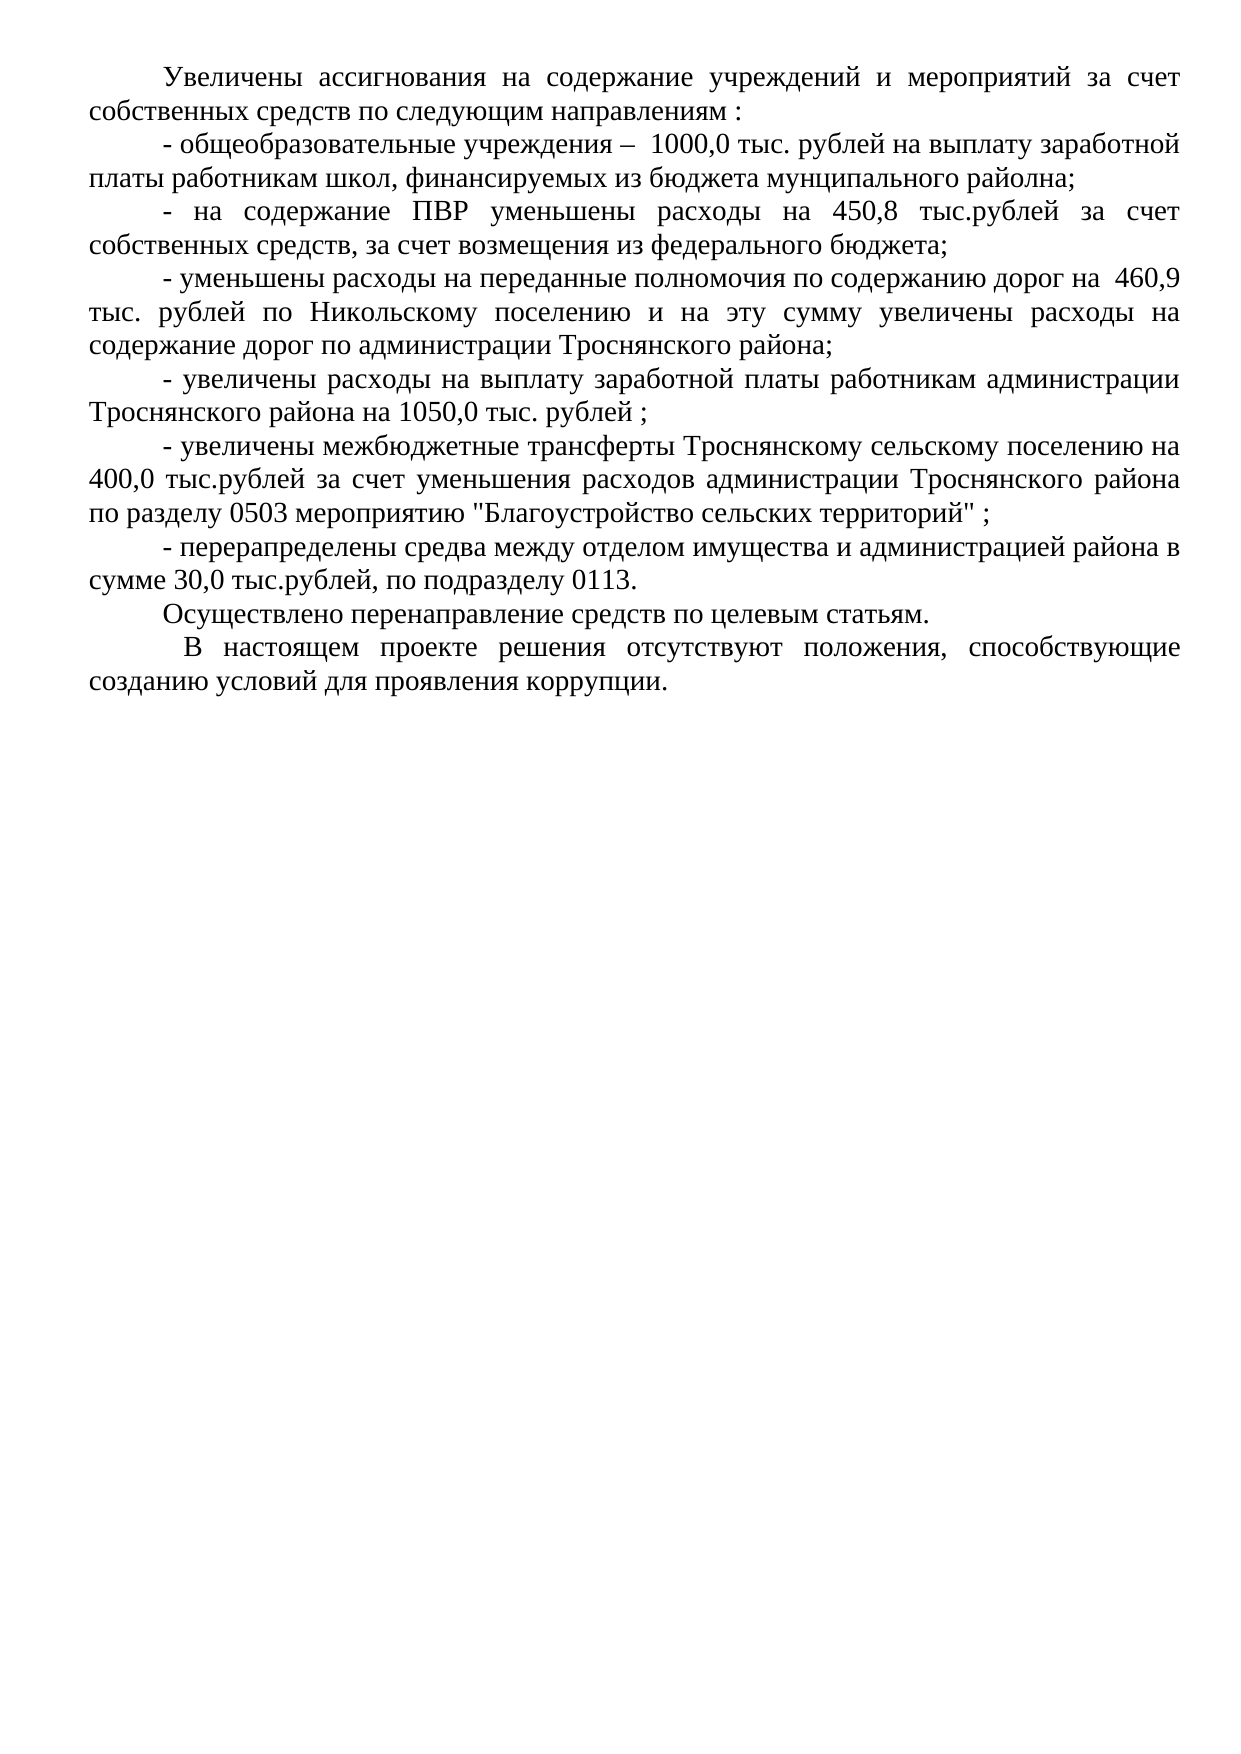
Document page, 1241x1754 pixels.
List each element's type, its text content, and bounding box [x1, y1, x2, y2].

text - на содержание ПВР уменьшены расходы на 450,8 тыс.рублей за счет собственных средств, за счет возмещения из федерального бюджета; [89, 193, 1181, 260]
text Осуществлено перенаправление средств по целевым статьям. [89, 596, 1181, 629]
text - перерапределены средва между отделом имущества и администрацией района в сумме 30,0 тыс.рублей, по подразделу 0113. [89, 529, 1181, 596]
text - увеличены расходы на выплату заработной платы работникам администрации Троснянского района на 1050,0 тыс. рублей ; [89, 361, 1181, 428]
text В настоящем проекте решения отсутствуют положения, способствующие созданию условий для проявления коррупции. [89, 629, 1181, 696]
text - увеличены межбюджетные трансферты Троснянскому сельскому поселению на 400,0 тыс.рублей за счет уменьшения расходов администрации Троснянского района по разделу 0503 мероприятию "Благоустройство сельских территорий" ; [89, 428, 1181, 529]
text Увеличены ассигнования на содержание учреждений и мероприятий за счет собственных средств по следующим направлениям : [89, 59, 1181, 126]
text - уменьшены расходы на переданные полномочия по содержанию дорог на 460,9 тыс. рублей по Никольскому поселению и на эту сумму увеличены расходы на содержание дорог по администрации Троснянского района; [89, 260, 1181, 361]
text - общеобразовательные учреждения – 1000,0 тыс. рублей на выплату заработной платы работникам школ, финансируемых из бюджета мунципального райолна; [89, 126, 1181, 193]
